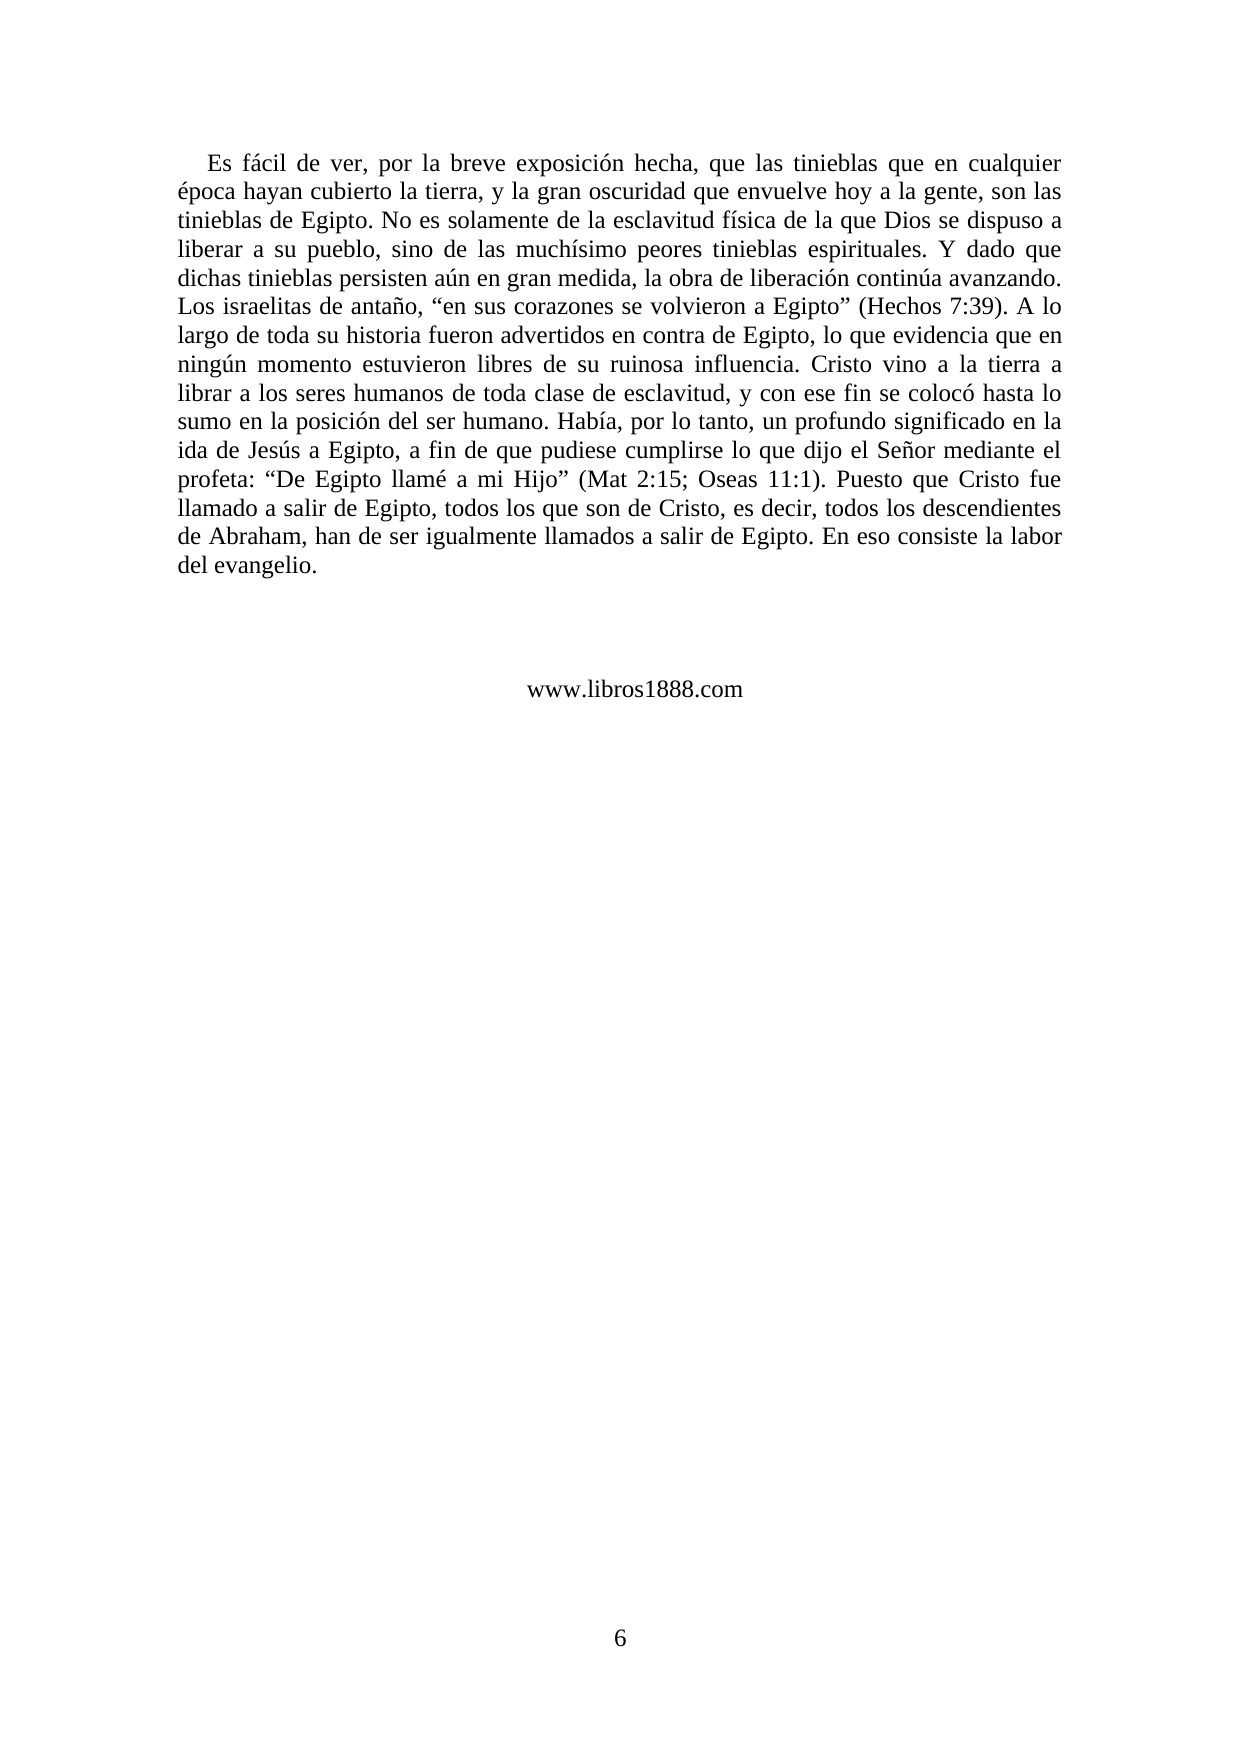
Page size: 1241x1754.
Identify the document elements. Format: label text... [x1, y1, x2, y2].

text Es fácil de ver, por la breve exposición hecha, que las tinieblas que en cualquier época hayan cubierto la tierra, y la gran oscuridad que envuelve hoy a la gente, son las tinieblas de Egipto. No es solamente de la esclavitud física de la que Dios se dispuso a liberar a su pueblo, sino de las muchísimo peores tinieblas espirituales. Y dado que dichas tinieblas persisten aún en gran medida, la obra de liberación continúa avanzando. Los israelitas de antaño, “en sus corazones se volvieron a Egipto” (Hechos 7:39). A lo largo de toda su historia fueron advertidos en contra de Egipto, lo que evidencia que en ningún momento estuvieron libres de su ruinosa influencia. Cristo vino a la tierra a librar a los seres humanos de toda clase de esclavitud, y con ese fin se colocó hasta lo sumo en la posición del ser humano. Había, por lo tanto, un profundo significado en la ida de Jesús a Egipto, a fin de que pudiese cumplirse lo que dijo el Señor mediante el profeta: “De Egipto llamé a mi Hijo” (Mat 2:15; Oseas 11:1). Puesto que Cristo fue llamado a salir de Egipto, todos los que son de Cristo, es decir, todos los descendientes de Abraham, han de ser igualmente llamados a salir de Egipto. En eso consiste la labor del evangelio. [177, 148, 1063, 579]
text www.libros1888.com [177, 674, 1063, 703]
